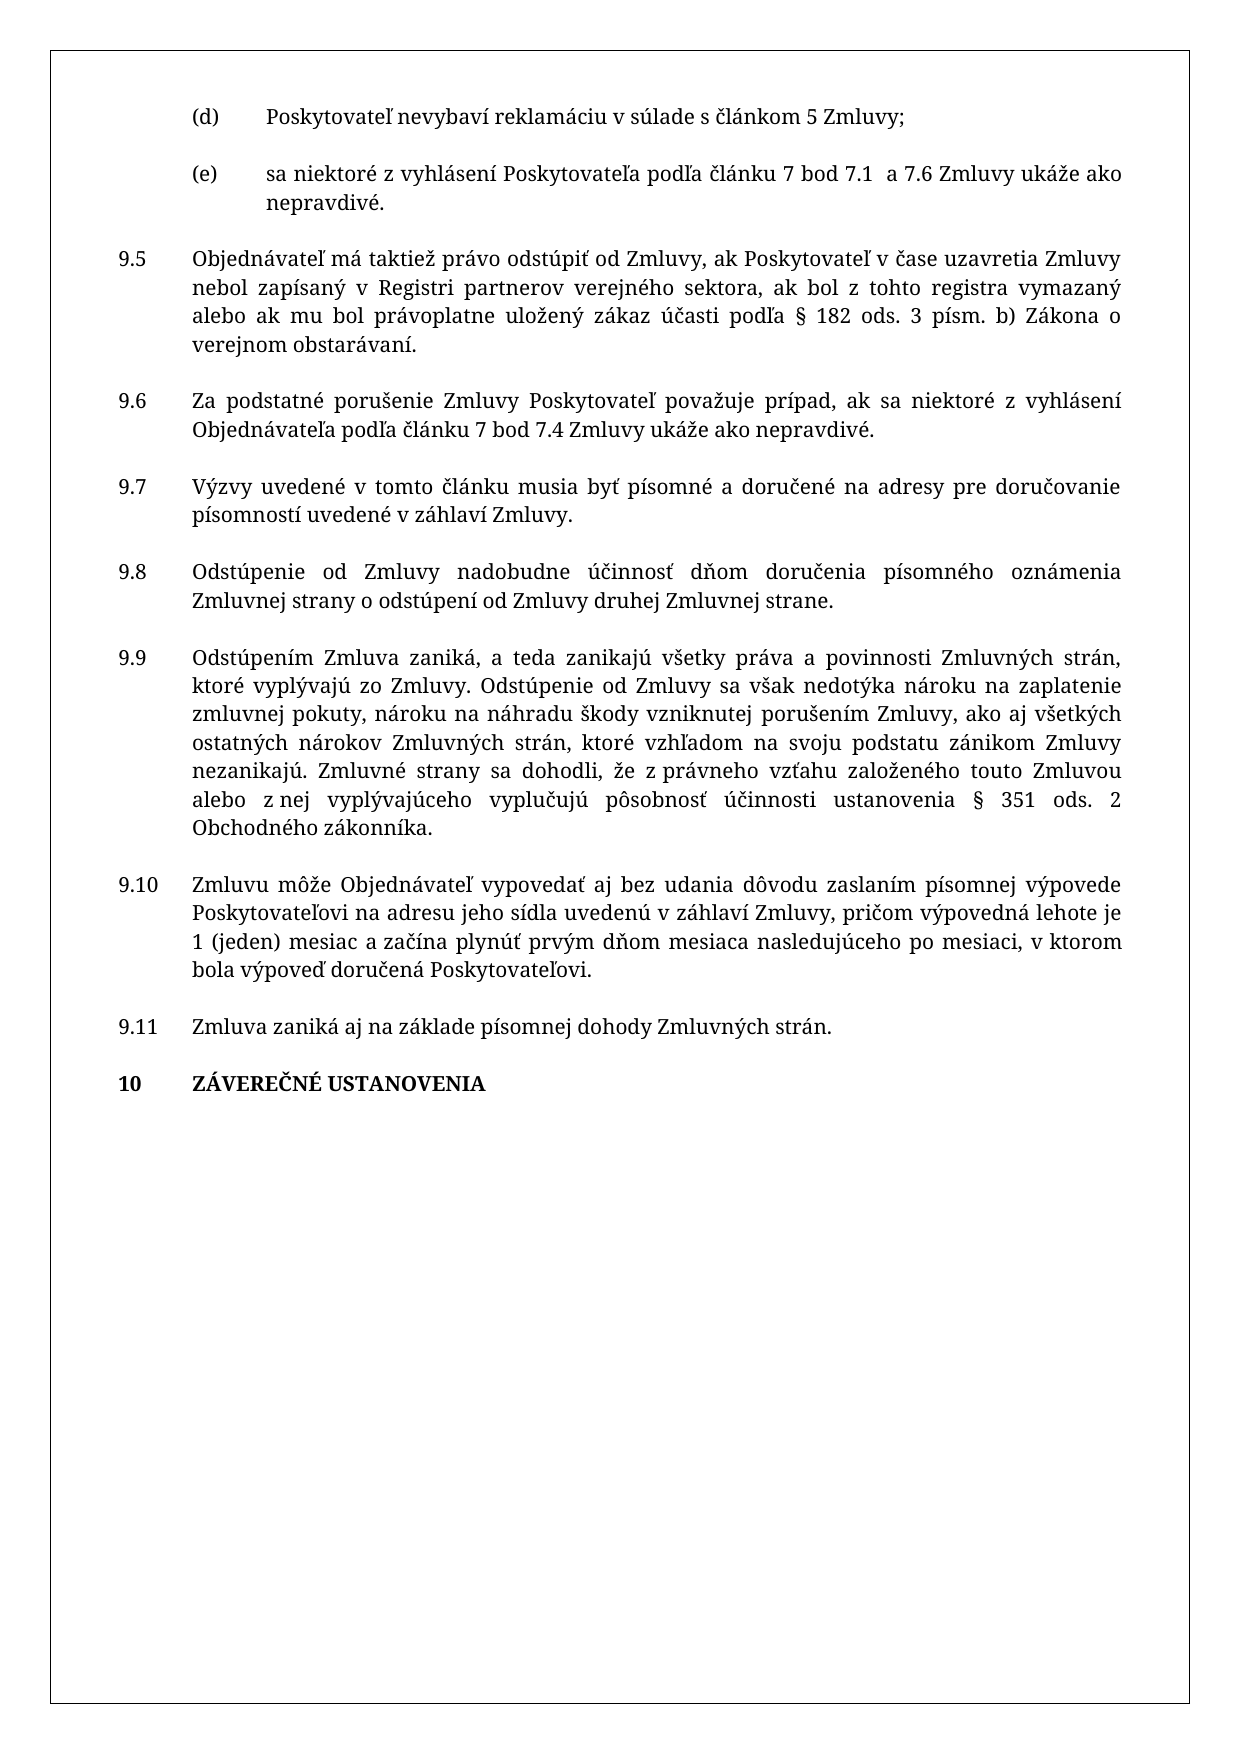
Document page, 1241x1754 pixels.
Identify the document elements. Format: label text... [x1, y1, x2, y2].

list Objednávateľ má taktiež právo odstúpiť od Zmluvy, ak Poskytovateľ v čase uzavretia Zmluvy nebol zapísaný v Registri partnerov verejného sektora, ak bol z tohto registra vymazaný alebo ak mu bol právoplatne uložený zákaz účasti podľa § 182 ods. 3 písm. b) Zákona o verejnom obstarávaní. [118, 244, 1122, 358]
list Zmluvu môže Objednávateľ vypovedať aj bez udania dôvodu zaslaním písomnej výpovede Poskytovateľovi na adresu jeho sídla uvedenú v záhlaví Zmluvy, pričom výpovedná lehote je 1 (jeden) mesiac a začína plynúť prvým dňom mesiaca nasledujúceho po mesiaci, v ktorom bola výpoveď doručená Poskytovateľovi. [118, 870, 1122, 984]
list Výzvy uvedené v tomto článku musia byť písomné a doručené na adresy pre doručovanie písomností uvedené v záhlaví Zmluvy. [118, 472, 1122, 529]
list Odstúpenie od Zmluvy nadobudne účinnosť dňom doručenia písomného oznámenia Zmluvnej strany o odstúpení od Zmluvy druhej Zmluvnej strane. [118, 557, 1122, 614]
list sa niektoré z vyhlásení Poskytovateľa podľa článku 7 bod 7.1 a 7.6 Zmluvy ukáže ako nepravdivé. [192, 159, 1122, 216]
list Poskytovateľ nevybaví reklamáciu v súlade s článkom 5 Zmluvy; [192, 102, 1122, 131]
list ZÁVEREČNÉ USTANOVENIA [118, 1069, 1122, 1098]
list Odstúpením Zmluva zaniká, a teda zanikajú všetky práva a povinnosti Zmluvných strán, ktoré vyplývajú zo Zmluvy. Odstúpenie od Zmluvy sa však nedotýka nároku na zaplatenie zmluvnej pokuty, nároku na náhradu škody vzniknutej porušením Zmluvy, ako aj všetkých ostatných nárokov Zmluvných strán, ktoré vzhľadom na svoju podstatu zánikom Zmluvy nezanikajú. Zmluvné strany sa dohodli, že z právneho vzťahu založeného touto Zmluvou alebo z nej vyplývajúceho vyplučujú pôsobnosť účinnosti ustanovenia § 351 ods. 2 Obchodného zákonníka. [118, 643, 1122, 842]
list Zmluva zaniká aj na základe písomnej dohody Zmluvných strán. [118, 1012, 1122, 1041]
list Za podstatné porušenie Zmluvy Poskytovateľ považuje prípad, ak sa niektoré z vyhlásení Objednávateľa podľa článku 7 bod 7.4 Zmluvy ukáže ako nepravdivé. [118, 387, 1122, 443]
